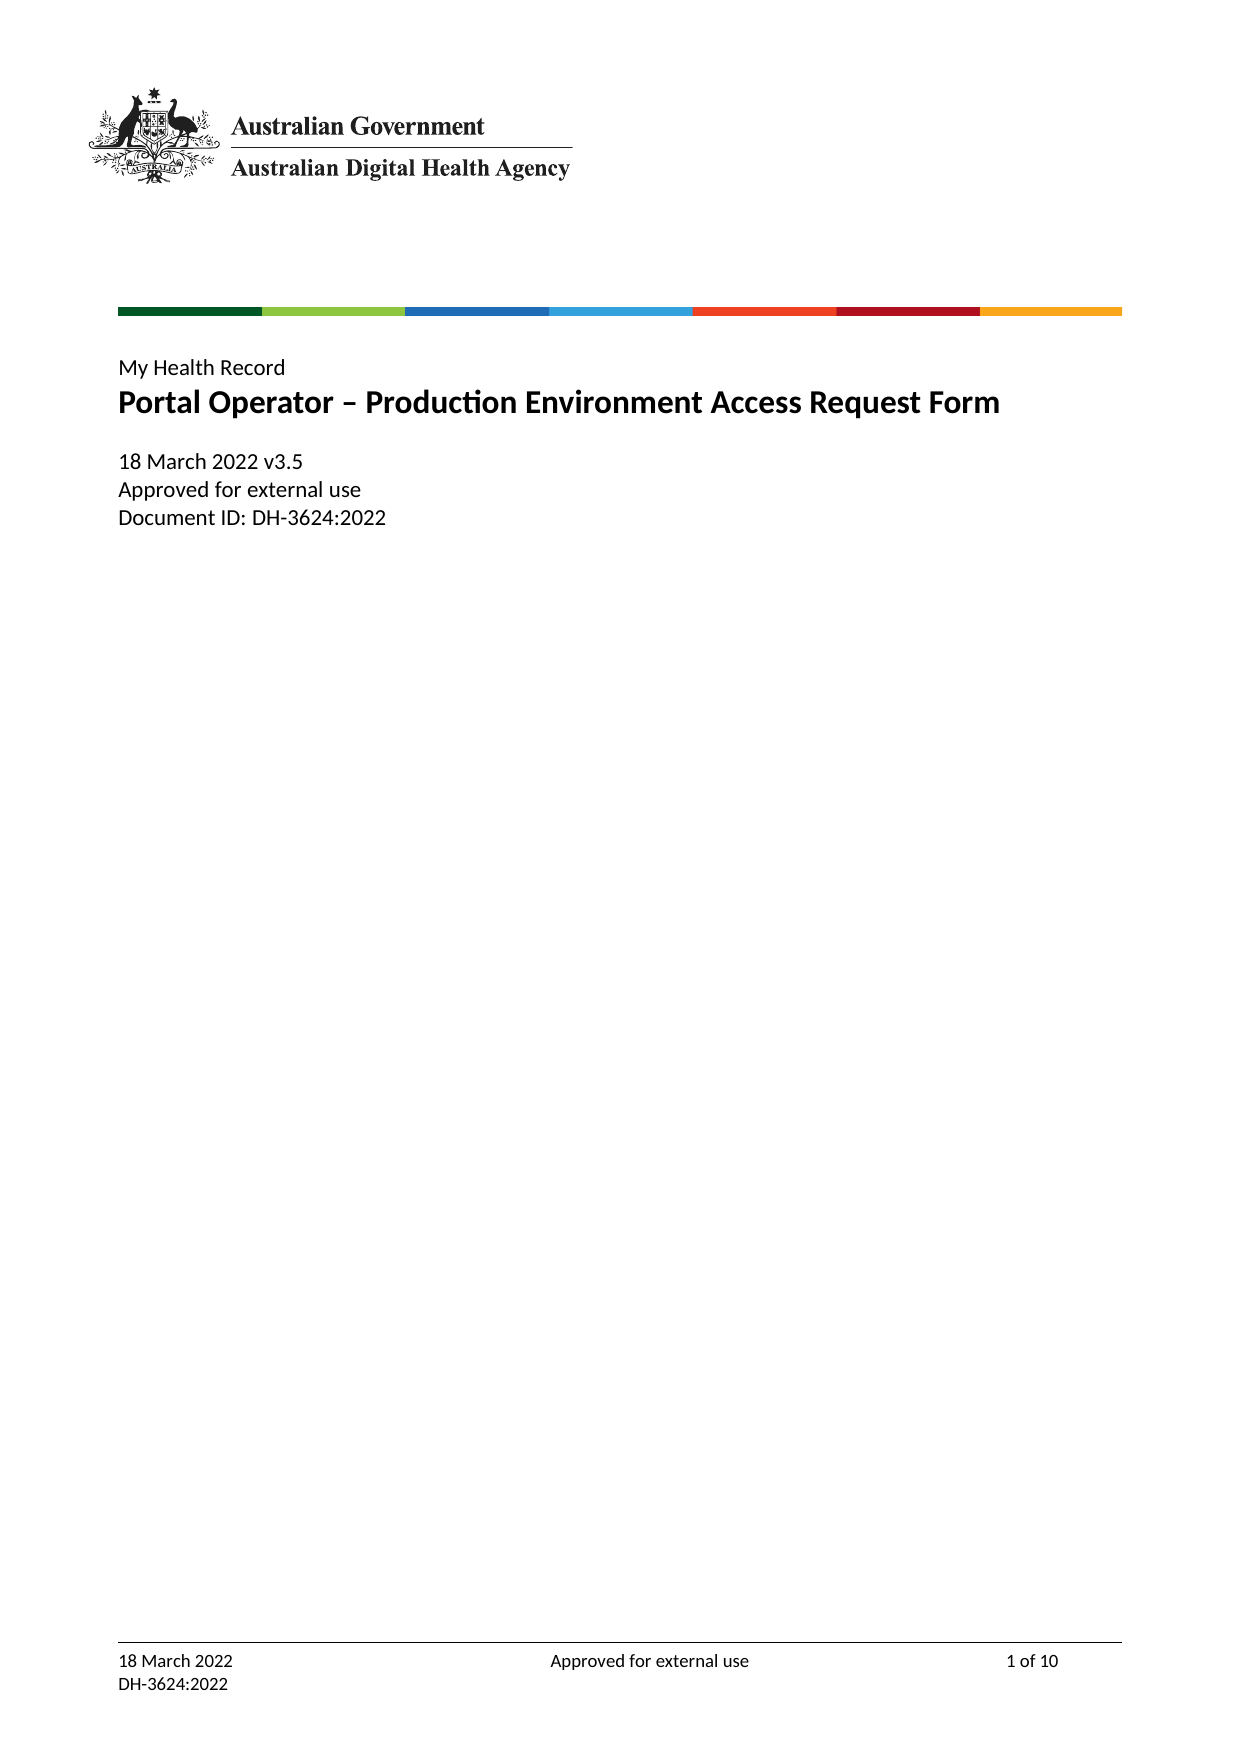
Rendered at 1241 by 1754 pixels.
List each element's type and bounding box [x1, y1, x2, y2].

picture [118, 307, 1123, 316]
